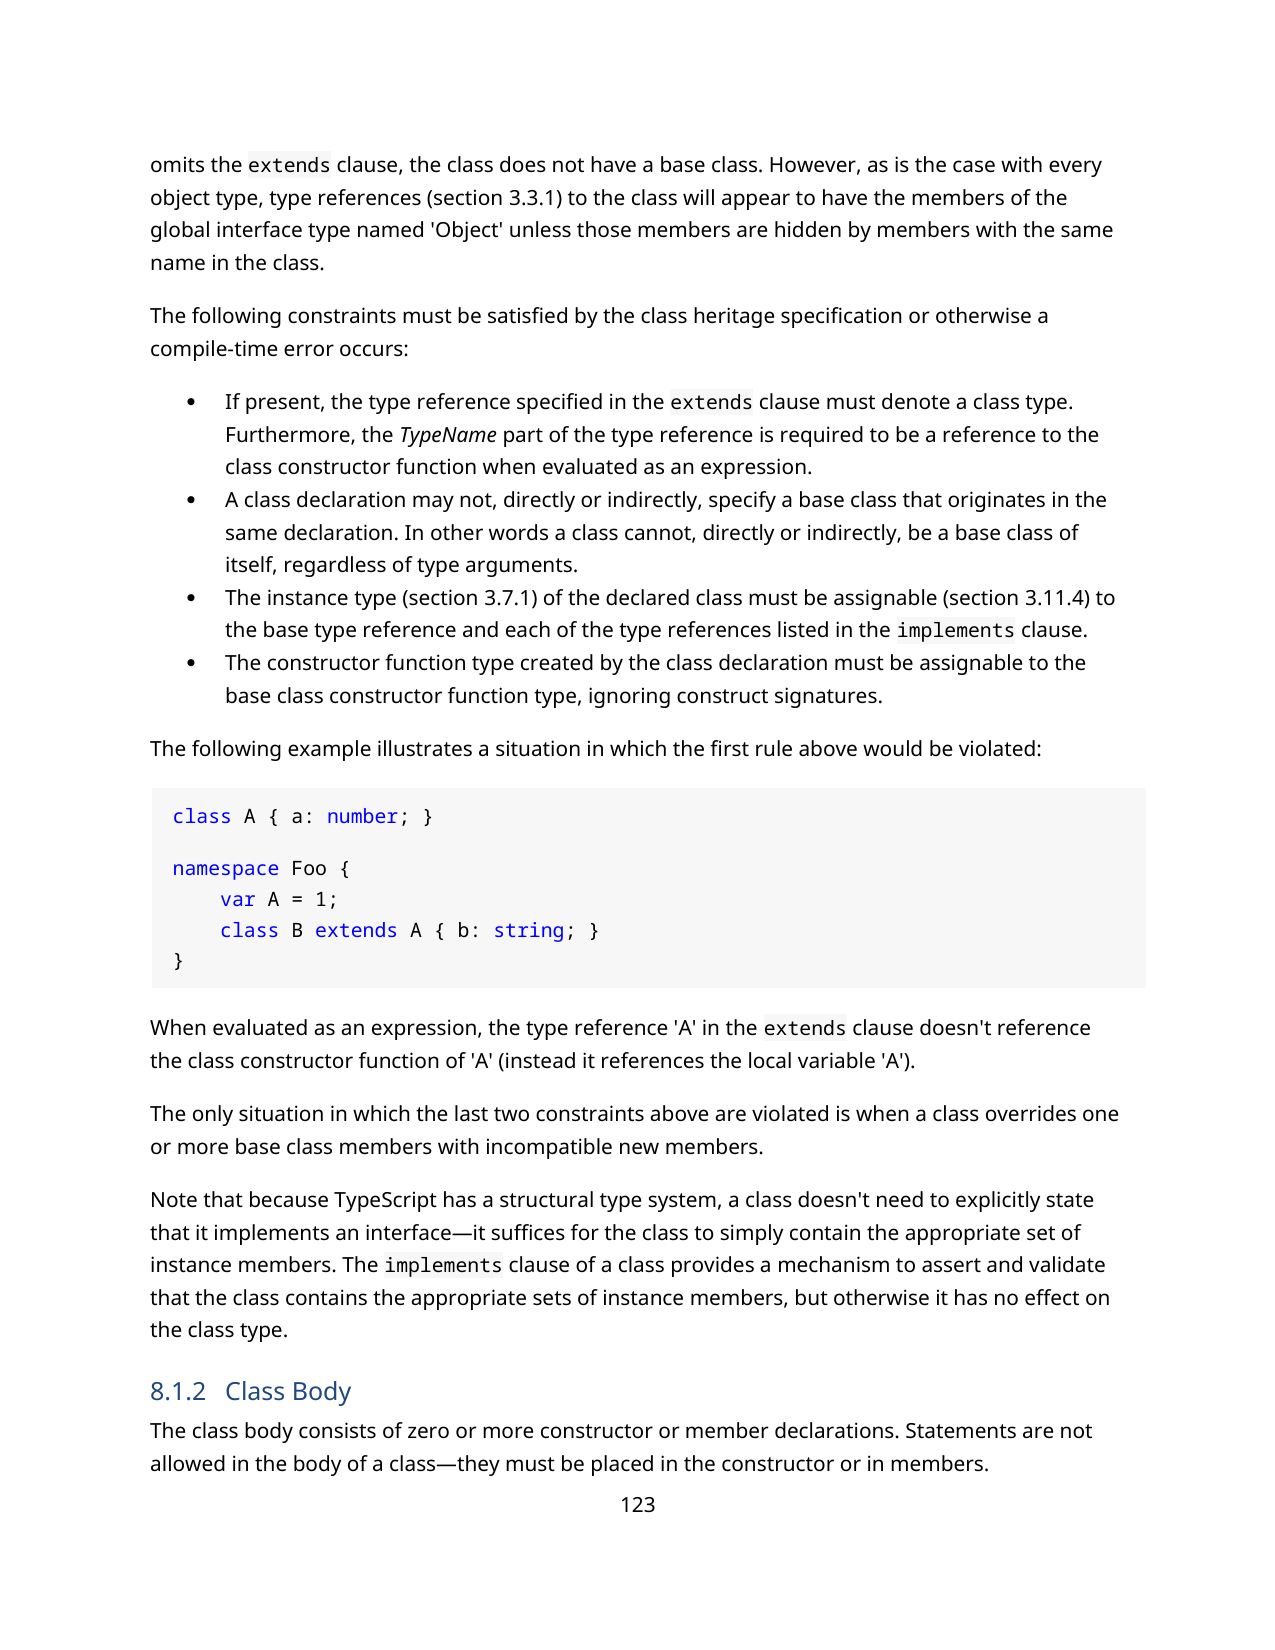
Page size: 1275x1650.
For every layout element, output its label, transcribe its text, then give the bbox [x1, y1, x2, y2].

text When evaluated as an expression, the type reference 'A' in the extends clause doesn't reference the class constructor function of 'A' (instead it references the local variable 'A'). [150, 1013, 1125, 1074]
list The constructor function type created by the class declaration must be assignable to the base class constructor function type, ignoring construct signatures. [187, 648, 1125, 709]
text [150, 150, 1125, 276]
list The instance type (section 3.7.1) of the declared class must be assignable (section 3.11.4) to the base type reference and each of the type references listed in the implements clause. [187, 583, 1125, 644]
text class A { a: number; } [164, 800, 1133, 829]
text The only situation in which the last two constraints above are violated is when a class overrides one or more base class members with incompatible new members. [150, 1099, 1125, 1160]
text The class body consists of zero or more constructor or member declarations. Statements are not allowed in the body of a class—they must be placed in the constructor or in members. [150, 1417, 1125, 1478]
text namespace Foo { var A = 1; class B extends A { b: string; } } [164, 839, 1133, 976]
list A class declaration may not, directly or indirectly, specify a base class that originates in the same declaration. In other words a class cannot, directly or indirectly, be a base class of itself, regardless of type arguments. [187, 485, 1125, 579]
subtitle Class Body [150, 1373, 1125, 1407]
list If present, the type reference specified in the extends clause must denote a class type. Furthermore, the TypeName part of the type reference is required to be a reference to the class constructor function when evaluated as an expression. [187, 387, 1125, 481]
text The following example illustrates a situation in which the first rule above would be violated: [150, 734, 1125, 763]
text The following constraints must be satisfied by the class heritage specification or otherwise a compile-time error occurs: [150, 301, 1125, 362]
text Note that because TypeScript has a structural type system, a class doesn't need to explicitly state that it implements an interface—it suffices for the class to simply contain the appropriate set of instance members. The implements clause of a class provides a mechanism to assert and validate that the class contains the appropriate sets of instance members, but otherwise it has no effect on the class type. [150, 1185, 1125, 1344]
